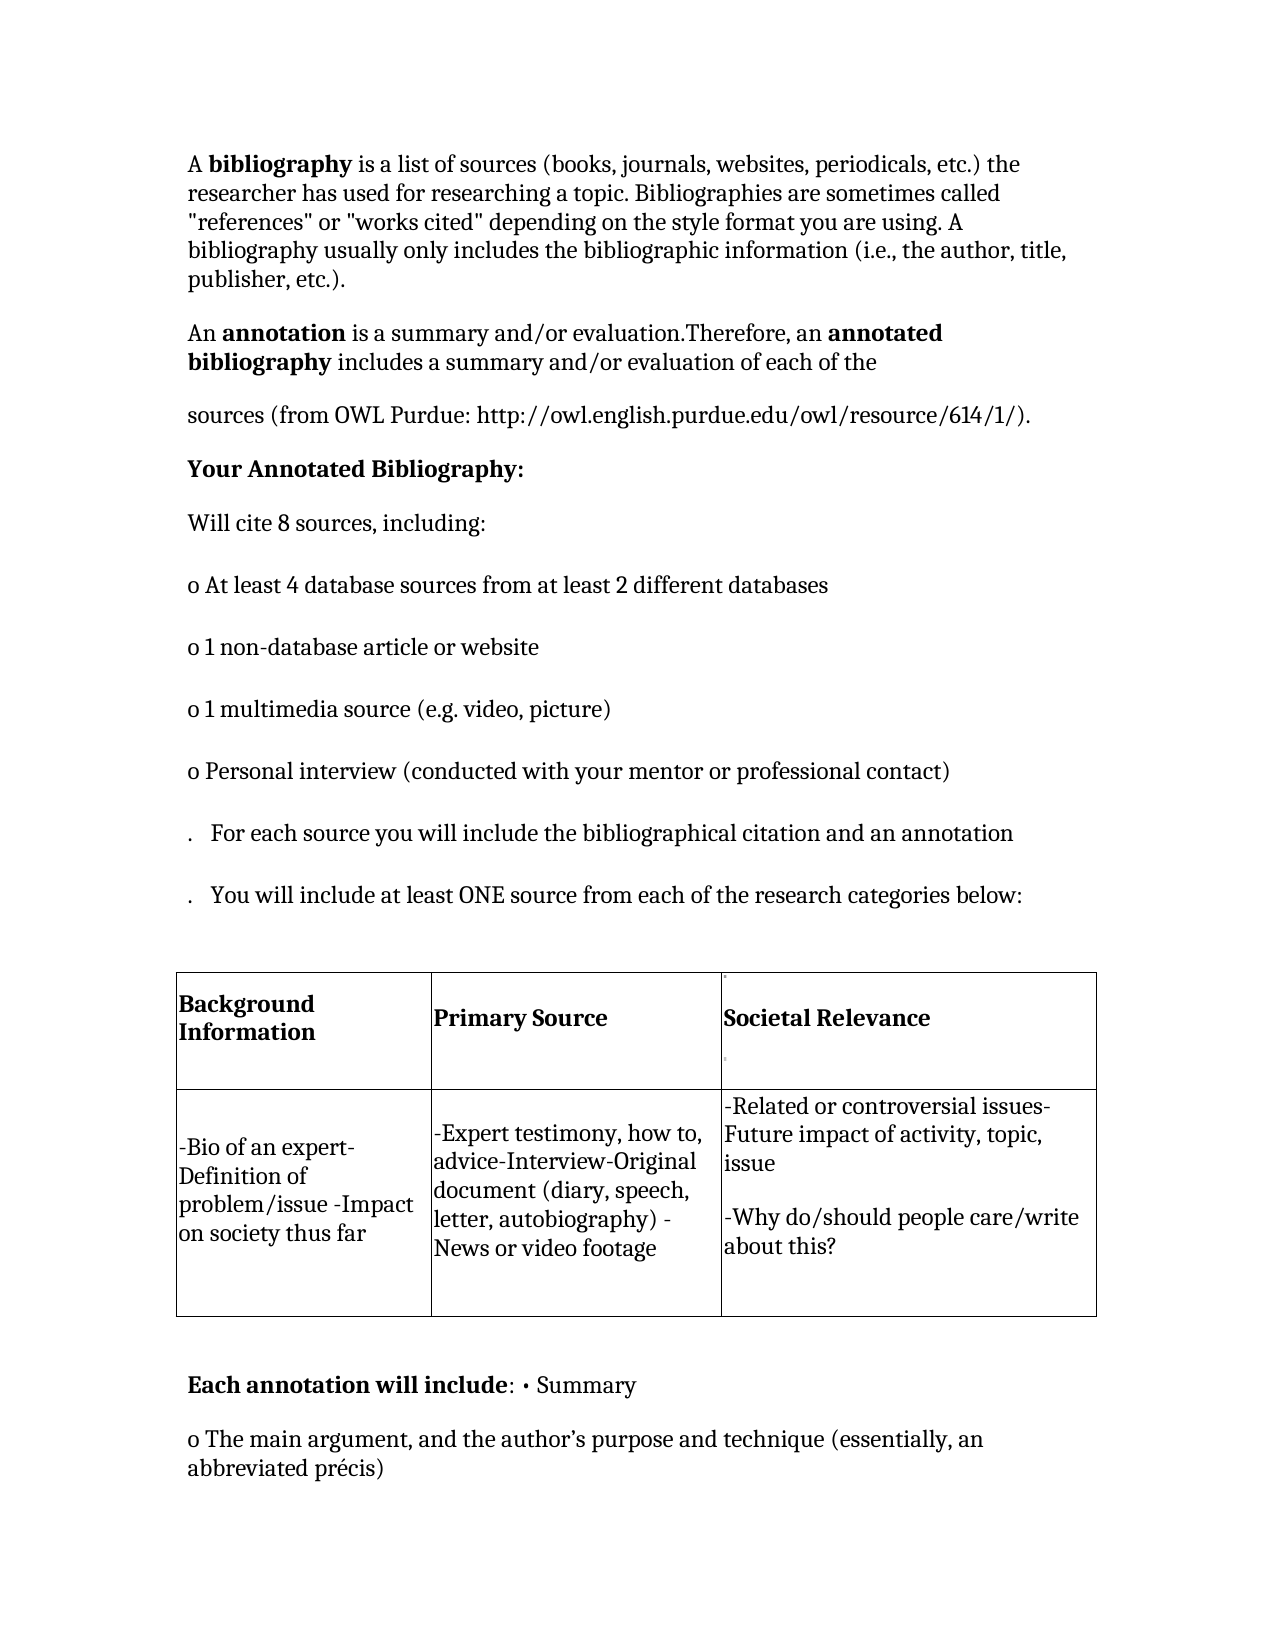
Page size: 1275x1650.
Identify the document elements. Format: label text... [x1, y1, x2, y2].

text o 1 multimedia source (e.g. video, picture) [187, 695, 1087, 724]
text An annotation is a summary and/or evaluation. Therefore, an annotated bibliography includes a summary and/or evaluation of each of the [187, 319, 1087, 376]
table_cell -Expert testimony, how to, advice -Interview -Original document (diary, speech, letter, autobiography) -News or video footage [432, 1090, 721, 1316]
text Each annotation will include: • Summary [187, 1371, 1087, 1400]
list You will include at least ONE source from each of the research categories below: [187, 881, 1087, 910]
text o Personal interview (conducted with your mentor or professional contact) [187, 757, 1087, 786]
text sources (from OWL Purdue: http://owl.english.purdue.edu/owl/resource/614/1/). [187, 401, 1087, 430]
table_header Background Information [177, 973, 431, 1088]
table_header Primary Source [432, 973, 721, 1088]
text o The main argument, and the author’s purpose and technique (essentially, an abbreviated précis) [187, 1425, 1087, 1482]
list For each source you will include the bibliographical citation and an annotation [187, 819, 1087, 848]
text Will cite 8 sources, including: [187, 509, 1087, 537]
table_header Societal Relevance [722, 973, 1096, 1088]
table_cell -Bio of an expert -Definition of problem/issue -Impact on society thus far [177, 1090, 431, 1316]
table_cell -Related or controversial issues -Future impact of activity, topic, issue -Why do/should people care/write about this? [722, 1090, 1096, 1316]
text A bibliography is a list of sources (books, journals, websites, periodicals, etc.) the researcher has used for researching a topic. Bibliographies are sometimes called "references" or "works cited" depending on the style format you are using. A bibliography usually only includes the bibliographic information (i.e., the author, title, publisher, etc.). [187, 150, 1087, 294]
text o At least 4 database sources from at least 2 different databases [187, 571, 1087, 599]
text Your Annotated Bibliography: [187, 455, 1087, 484]
text o 1 non-database article or website [187, 633, 1087, 662]
